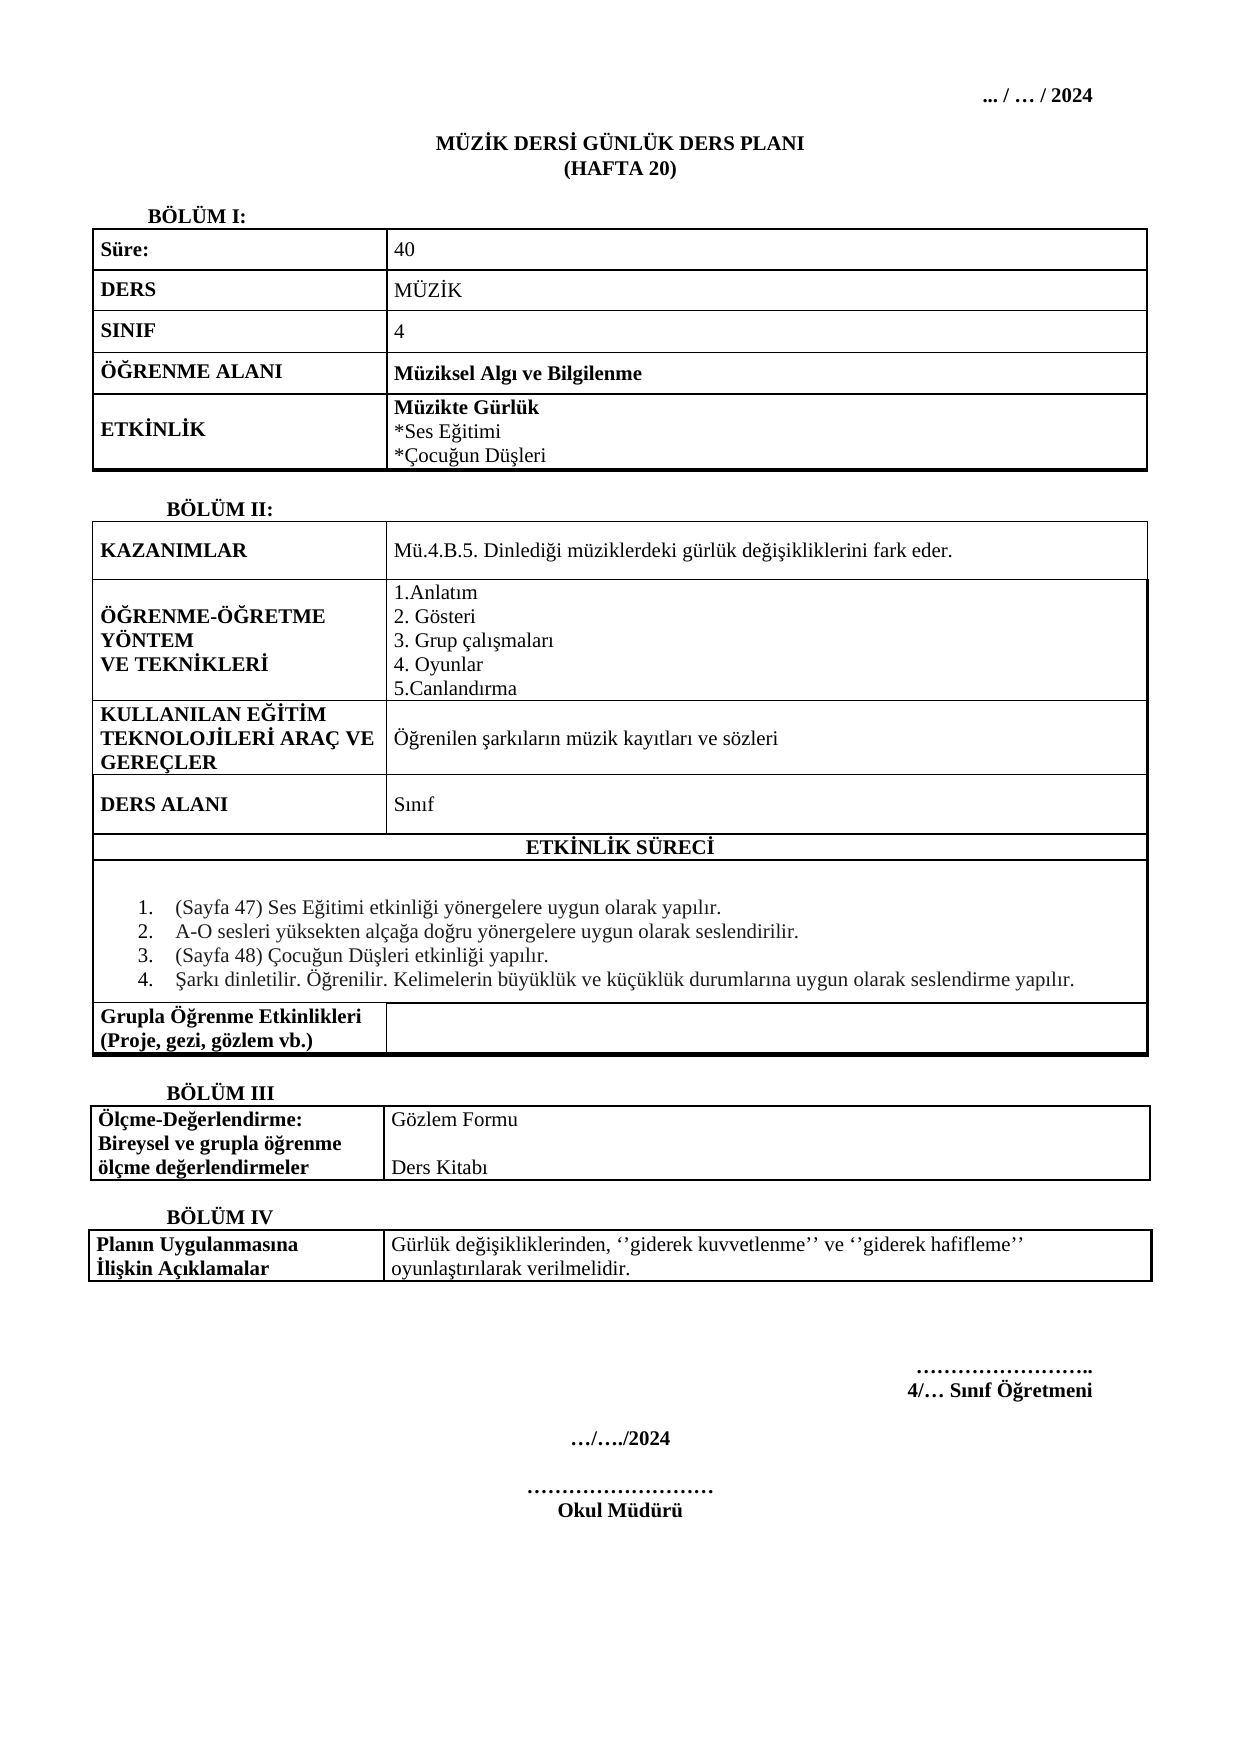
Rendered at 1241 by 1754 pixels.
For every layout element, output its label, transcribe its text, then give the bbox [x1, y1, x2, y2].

text Okul Müdürü [148, 1498, 1093, 1522]
table_cell SINIF [94, 311, 386, 352]
text 4/… Sınıf Öğretmeni [148, 1378, 1093, 1402]
table_cell KULLANILAN EĞİTİM TEKNOLOJİLERİ ARAÇ VE GEREÇLER [93, 701, 386, 774]
table_cell MÜZİK [388, 271, 1146, 310]
subtitle BÖLÜM IV [148, 1205, 1093, 1229]
table_header Gürlük değişikliklerinden, ‘’giderek kuvvetlenme’’ ve ‘’giderek hafifleme’’ oyunlaştırılarak verilmelidir. [385, 1231, 1150, 1279]
table_header Planın Uygulanmasına İlişkin Açıklamalar [90, 1231, 383, 1279]
text …/…./2024 [148, 1426, 1093, 1450]
table_cell ÖĞRENME-ÖĞRETME YÖNTEM VE TEKNİKLERİ [93, 580, 386, 700]
table_header Süre: [94, 230, 386, 269]
table_cell (Sayfa 47) Ses Eğitimi etkinliği yönergelere uygun olarak yapılır. A-O sesleri yüksekten alçağa doğru yönergelere uygun olarak seslendirilir. (Sayfa 48) Çocuğun Düşleri etkinliği yapılır. Şarkı dinletilir. Öğrenilir. Kelimelerin büyüklük ve küçüklük durumlarına uygun olarak seslendirme yapılır. [94, 861, 1146, 1002]
table_cell Müziksel Algı ve Bilgilenme [388, 353, 1146, 393]
table_cell DERS [94, 271, 386, 310]
table_cell ETKİNLİK SÜRECİ [94, 835, 1146, 859]
table_cell Müzikte Gürlük *Ses Eğitimi *Çocuğun Düşleri [388, 395, 1146, 468]
text MÜZİK DERSİ GÜNLÜK DERS PLANI [148, 131, 1093, 155]
table_header 40 [388, 230, 1146, 269]
text …………………….. [148, 1354, 1093, 1378]
text ... / … / 2024 [148, 83, 1093, 107]
subtitle BÖLÜM III [148, 1081, 1093, 1105]
text BÖLÜM II: [148, 496, 1093, 521]
table_cell Grupla Öğrenme Etkinlikleri (Proje, gezi, gözlem vb.) [94, 1003, 386, 1052]
table_cell 1.Anlatım 2. Gösteri 3. Grup çalışmaları 4. Oyunlar 5.Canlandırma [387, 580, 1146, 700]
table_cell [387, 1004, 1146, 1052]
text BÖLÜM I: [148, 203, 1093, 228]
table_cell Sınıf [387, 775, 1146, 833]
table_header Gözlem Formu Ders Kitabı [385, 1107, 1149, 1179]
text ……………………… [148, 1474, 1093, 1498]
table_cell Öğrenilen şarkıların müzik kayıtları ve sözleri [387, 701, 1146, 774]
table_header Mü.4.B.5. Dinlediği müziklerdeki gürlük değişikliklerini fark eder. [387, 522, 1147, 579]
table_cell 4 [388, 311, 1146, 352]
text (HAFTA 20) [148, 155, 1093, 179]
table_cell DERS ALANI [94, 775, 386, 833]
table_cell ÖĞRENME ALANI [94, 353, 386, 393]
table_cell ETKİNLİK [94, 395, 386, 468]
table_header KAZANIMLAR [93, 522, 386, 579]
table_header Ölçme-Değerlendirme: Bireysel ve grupla öğrenme ölçme değerlendirmeler [92, 1107, 383, 1179]
